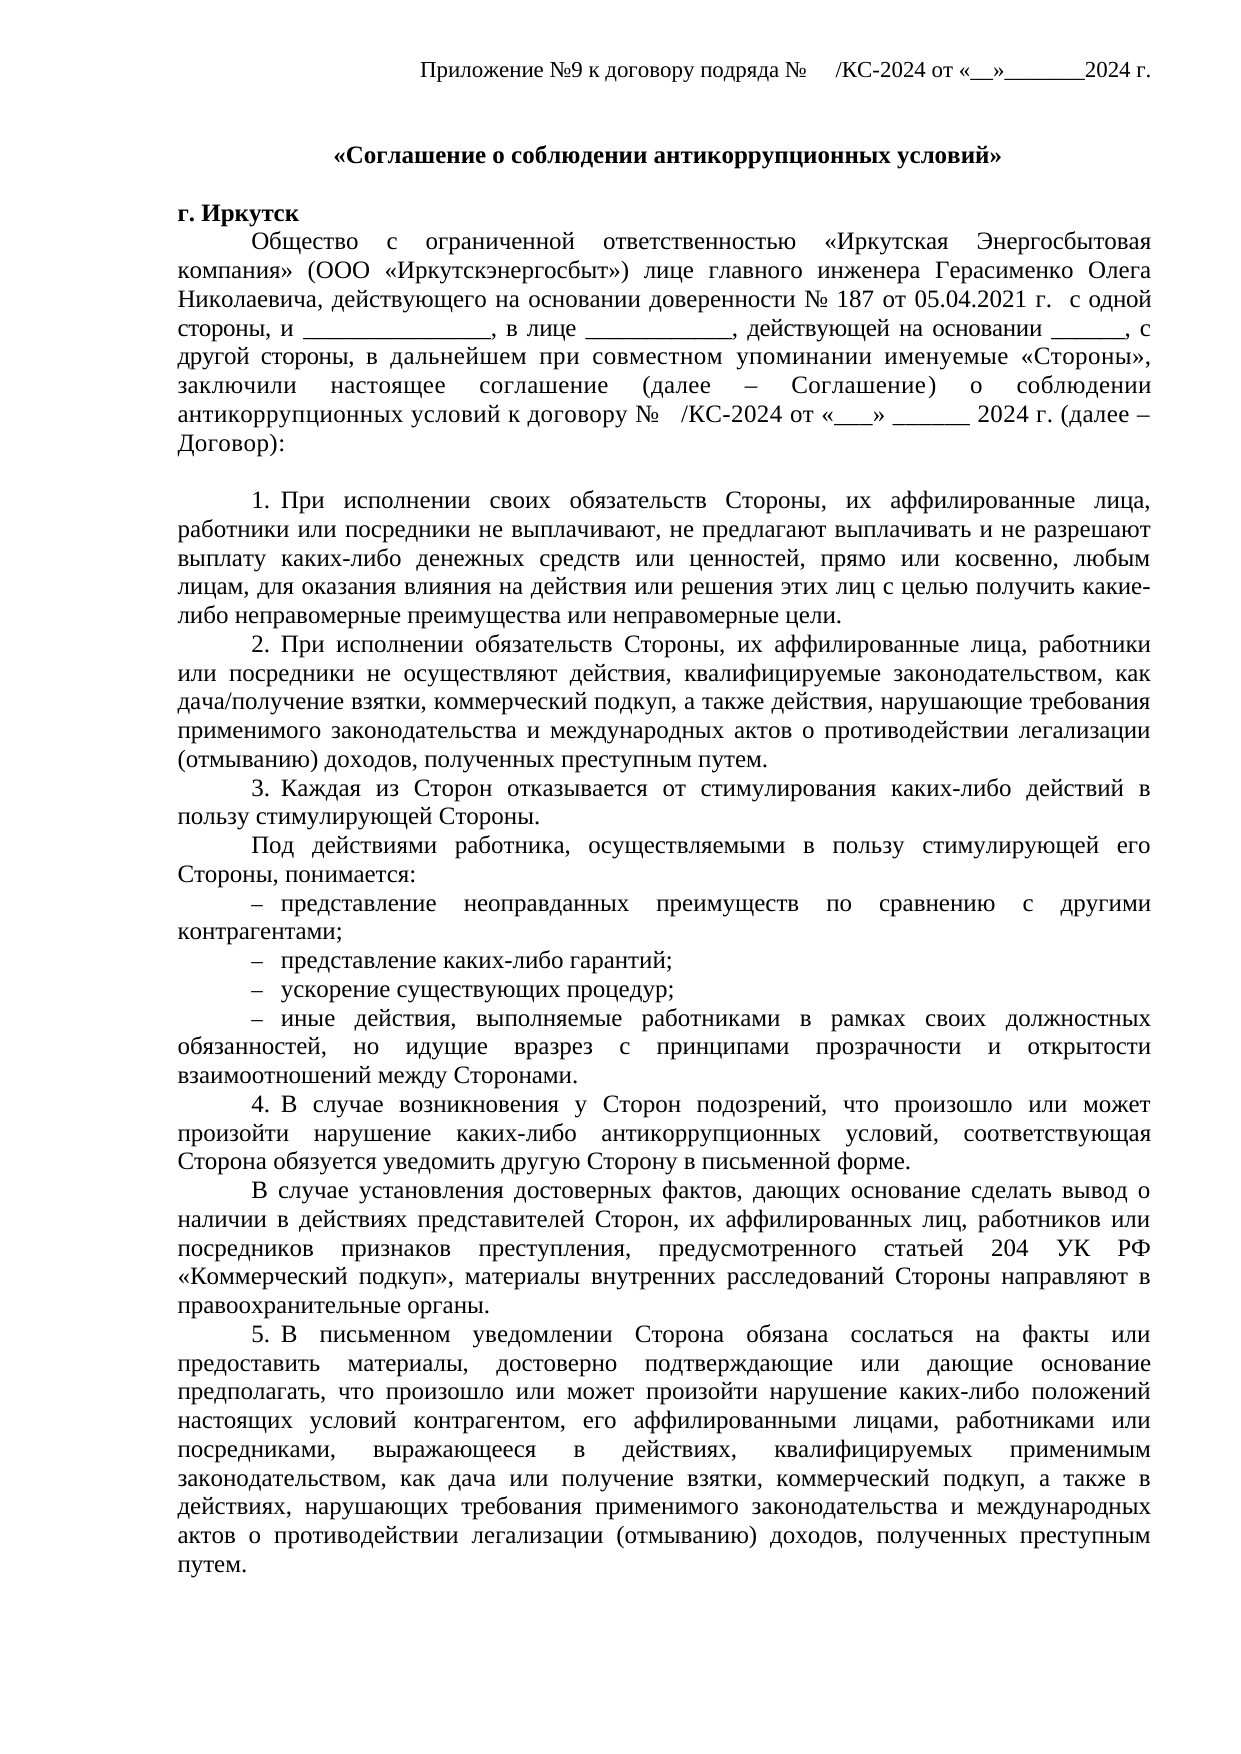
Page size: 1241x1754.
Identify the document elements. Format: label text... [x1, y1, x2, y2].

text «Соглашение о соблюдении антикоррупционных условий» [177, 140, 1152, 169]
list Каждая из Сторон отказывается от стимулирования каких-либо действий в пользу стимулирующей Стороны. [177, 773, 1152, 830]
list ускорение существующих процедур; [177, 974, 1152, 1003]
list В случае возникновения у Сторон подозрений, что произошло или может произойти нарушение каких-либо антикоррупционных условий, соответствующая Сторона обязуется уведомить другую Сторону в письменной форме. [177, 1089, 1152, 1175]
list В письменном уведомлении Сторона обязана сослаться на факты или предоставить материалы, достоверно подтверждающие или дающие основание предполагать, что произошло или может произойти нарушение каких-либо положений настоящих условий контрагентом, его аффилированными лицами, работниками или посредниками, выражающееся в действиях, квалифицируемых применимым законодательством, как дача или получение взятки, коммерческий подкуп, а также в действиях, нарушающих требования применимого законодательства и международных актов о противодействии легализации (отмыванию) доходов, полученных преступным путем. [177, 1319, 1152, 1578]
text В случае установления достоверных фактов, дающих основание сделать вывод о наличии в действиях представителей Сторон, их аффилированных лиц, работников или посредников признаков преступления, предусмотренного статьей 204 УК РФ «Коммерческий подкуп», материалы внутренних расследований Стороны направляют в правоохранительные органы. [177, 1175, 1152, 1319]
list При исполнении обязательств Стороны, их аффилированные лица, работники или посредники не осуществляют действия, квалифицируемые законодательством, как дача/получение взятки, коммерческий подкуп, а также действия, нарушающие требования применимого законодательства и международных актов о противодействии легализации (отмыванию) доходов, полученных преступным путем. [177, 629, 1152, 773]
text Под действиями работника, осуществляемыми в пользу стимулирующей его Стороны, понимается: [177, 830, 1152, 888]
list При исполнении своих обязательств Стороны, их аффилированные лица, работники или посредники не выплачивают, не предлагают выплачивать и не разрешают выплату каких-либо денежных средств или ценностей, прямо или косвенно, любым лицам, для оказания влияния на действия или решения этих лиц с целью получить какие-либо неправомерные преимущества или неправомерные цели. [177, 485, 1152, 629]
list представление каких-либо гарантий; [177, 945, 1152, 974]
text г. Иркутск [177, 198, 1152, 226]
text Общество с ограниченной ответственностью «Иркутская Энергосбытовая компания» (ООО «Иркутскэнергосбыт») лице главного инженера Герасименко Олега Николаевича, действующего на основании доверенности № 187 от 05.04.2021 г. с одной стороны, и _______________, в лице ____________, действующей на основании ______, с другой стороны, в дальнейшем при совместном упоминании именуемые «Стороны», заключили настоящее соглашение (далее – Соглашение) о соблюдении антикоррупционных условий к договору № /КС-2024 от «___» ______ 2024 г. (далее – Договор): [177, 226, 1152, 456]
list представление неоправданных преимуществ по сравнению с другими контрагентами; [177, 888, 1152, 945]
text Приложение №9 к договору подряда № /КС-2024 от «__»_______2024 г. [177, 56, 1152, 83]
list иные действия, выполняемые работниками в рамках своих должностных обязанностей, но идущие вразрез с принципами прозрачности и открытости взаимоотношений между Сторонами. [177, 1003, 1152, 1089]
